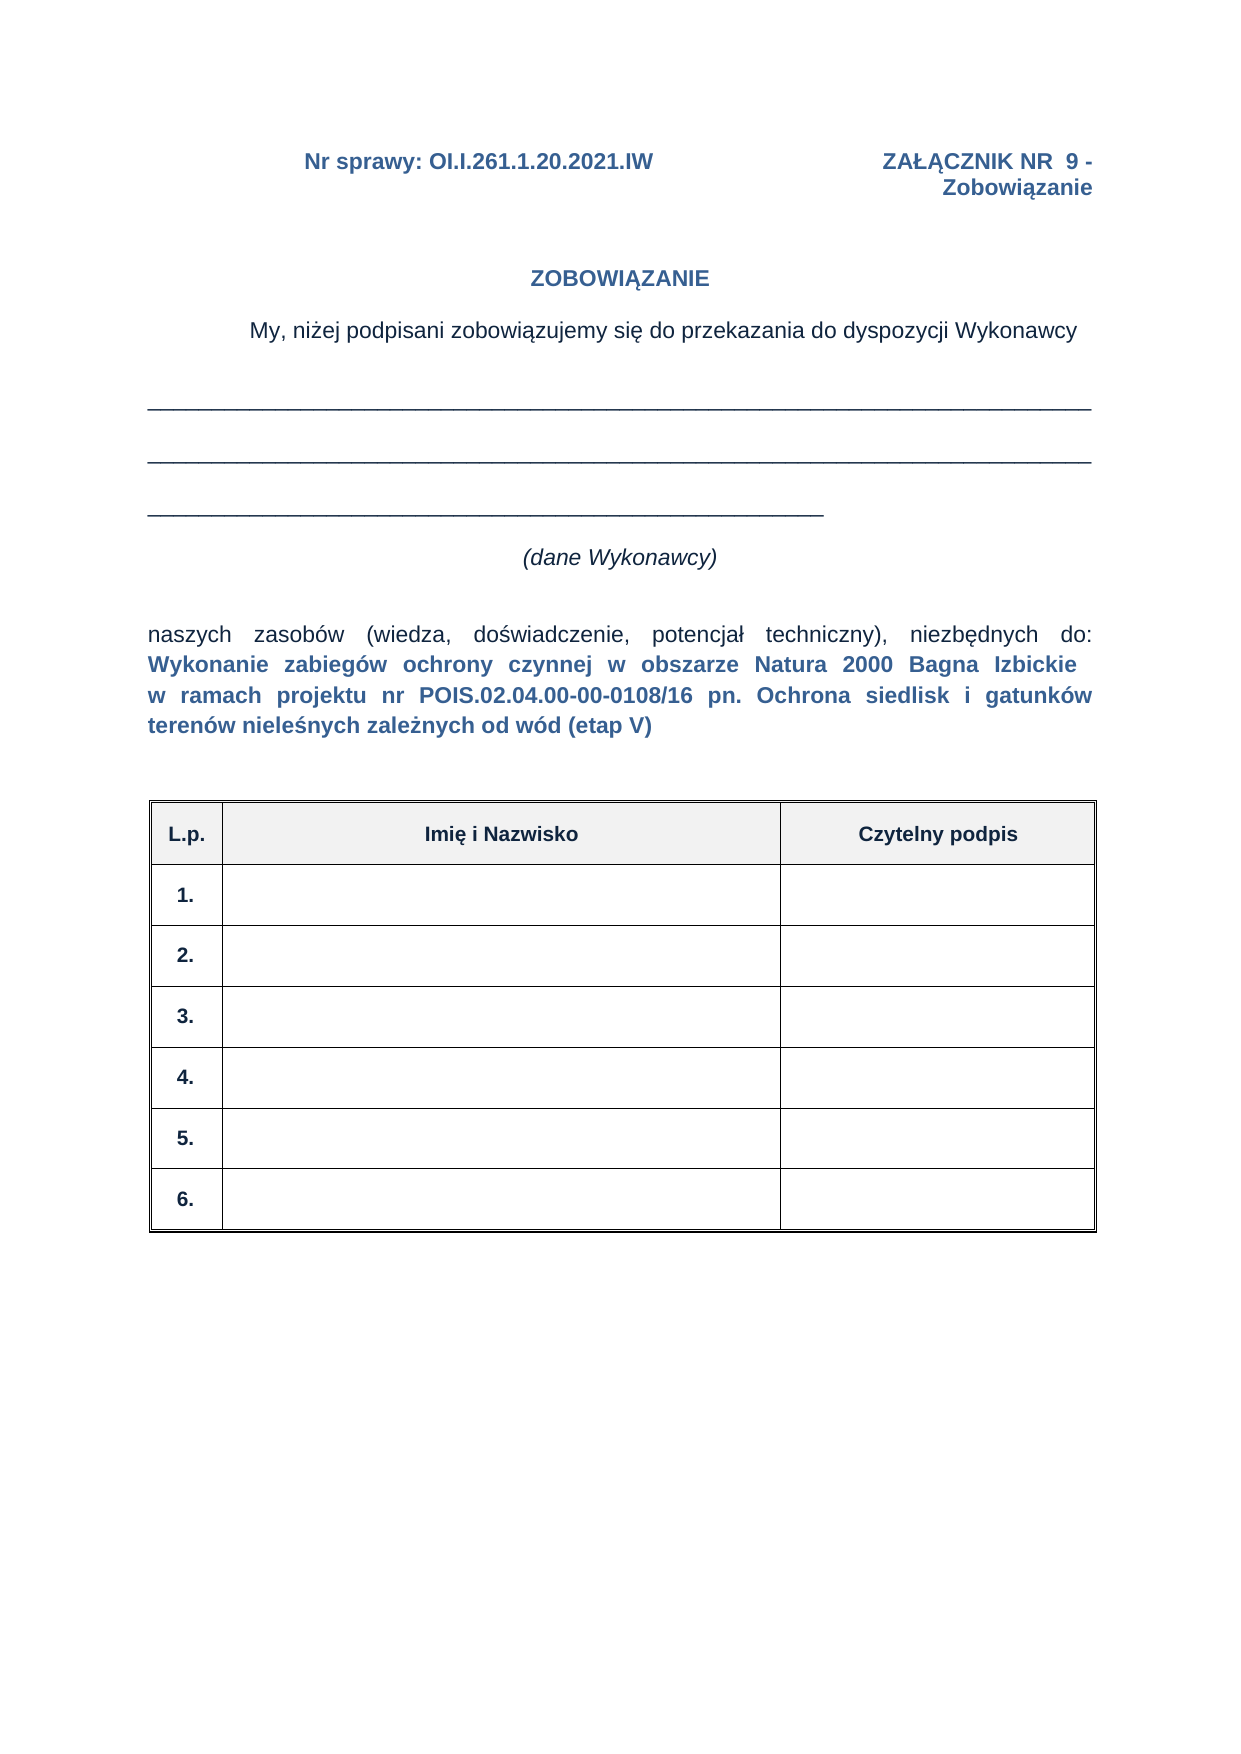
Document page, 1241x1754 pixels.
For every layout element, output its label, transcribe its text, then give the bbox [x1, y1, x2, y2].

table_cell [781, 1048, 1094, 1107]
table_cell [223, 987, 780, 1046]
table_cell [781, 1109, 1094, 1168]
text My, niżej podpisani zobowiązujemy się do przekazania do dyspozycji Wykonawcy [148, 317, 1093, 343]
text (dane Wykonawcy) [148, 543, 1093, 570]
table_header Imię i Nazwisko [223, 803, 780, 864]
text ZOBOWIĄZANIE [148, 265, 1093, 291]
subtitle Nr sprawy: OI.I.261.1.20.2021.IW ZAŁĄCZNIK NR 9 - Zobowiązanie [148, 148, 1093, 200]
table_cell [781, 926, 1094, 986]
table_cell [152, 865, 222, 924]
table_cell [781, 865, 1094, 924]
table_cell [781, 987, 1094, 1046]
table_header Czytelny podpis [781, 803, 1094, 864]
text naszych zasobów (wiedza, doświadczenie, potencjał techniczny), niezbędnych do: Wykonanie zabiegów ochrony czynnej w obszarze Natura 2000 Bagna Izbickie w ramach projektu nr POIS.02.04.00-00-0108/16 pn. Ochrona siedlisk i gatunków terenów nieleśnych zależnych od wód (etap V) [148, 621, 1093, 738]
text _________________________________________________________________________________________________________________________________________________________________________________________________________ [148, 385, 1093, 517]
table_cell [223, 926, 780, 986]
table_cell [223, 1048, 780, 1107]
table_cell [223, 1109, 780, 1168]
table_cell [223, 1169, 780, 1229]
table_cell [152, 1109, 222, 1168]
table_cell [781, 1169, 1094, 1229]
table_cell [152, 1048, 222, 1107]
table_cell [223, 865, 780, 924]
table_cell [152, 1169, 222, 1229]
table_cell [152, 987, 222, 1046]
table_header L.p. [152, 803, 222, 864]
table_cell [152, 926, 222, 986]
